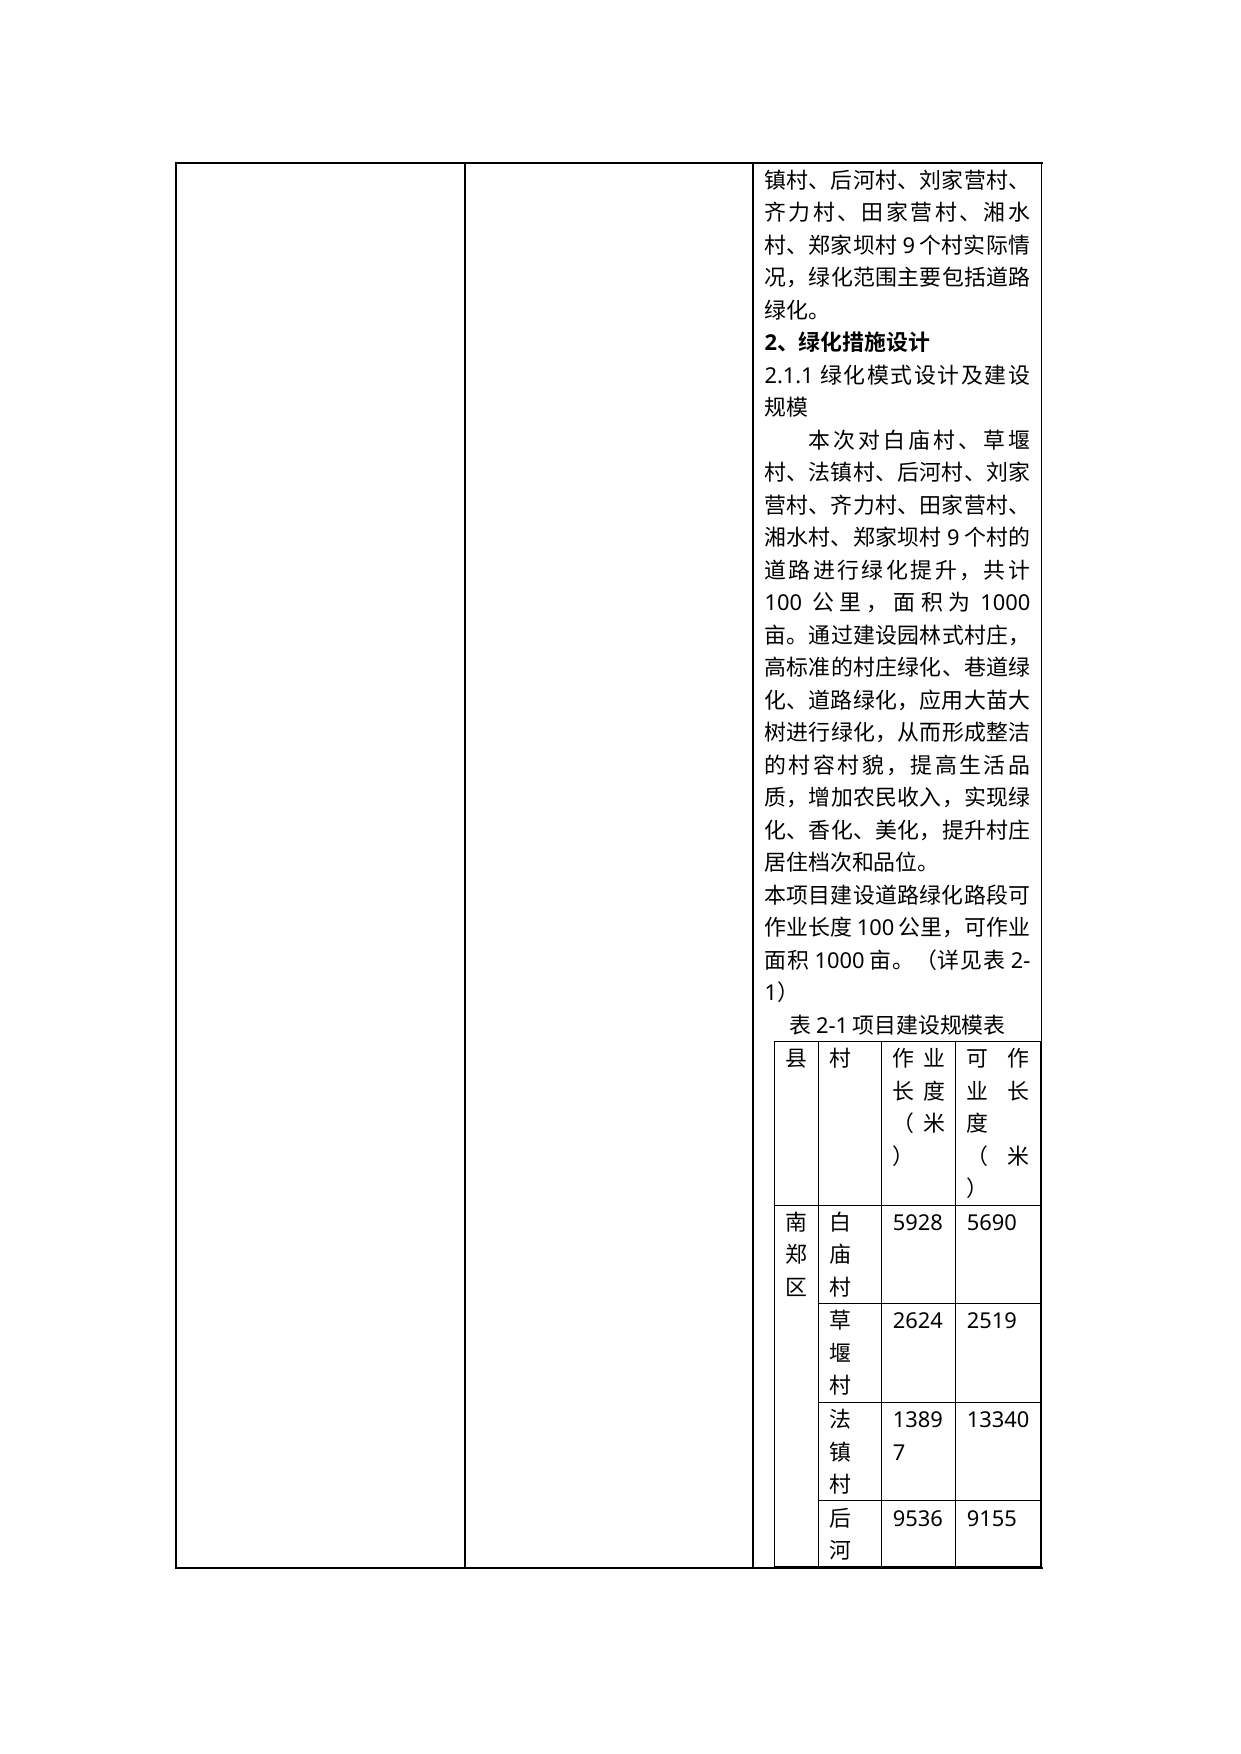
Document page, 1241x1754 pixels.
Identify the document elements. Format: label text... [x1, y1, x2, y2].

table_cell ▲ [466, 164, 752, 1567]
table_cell 1 [177, 164, 464, 1567]
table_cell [754, 164, 1041, 1567]
